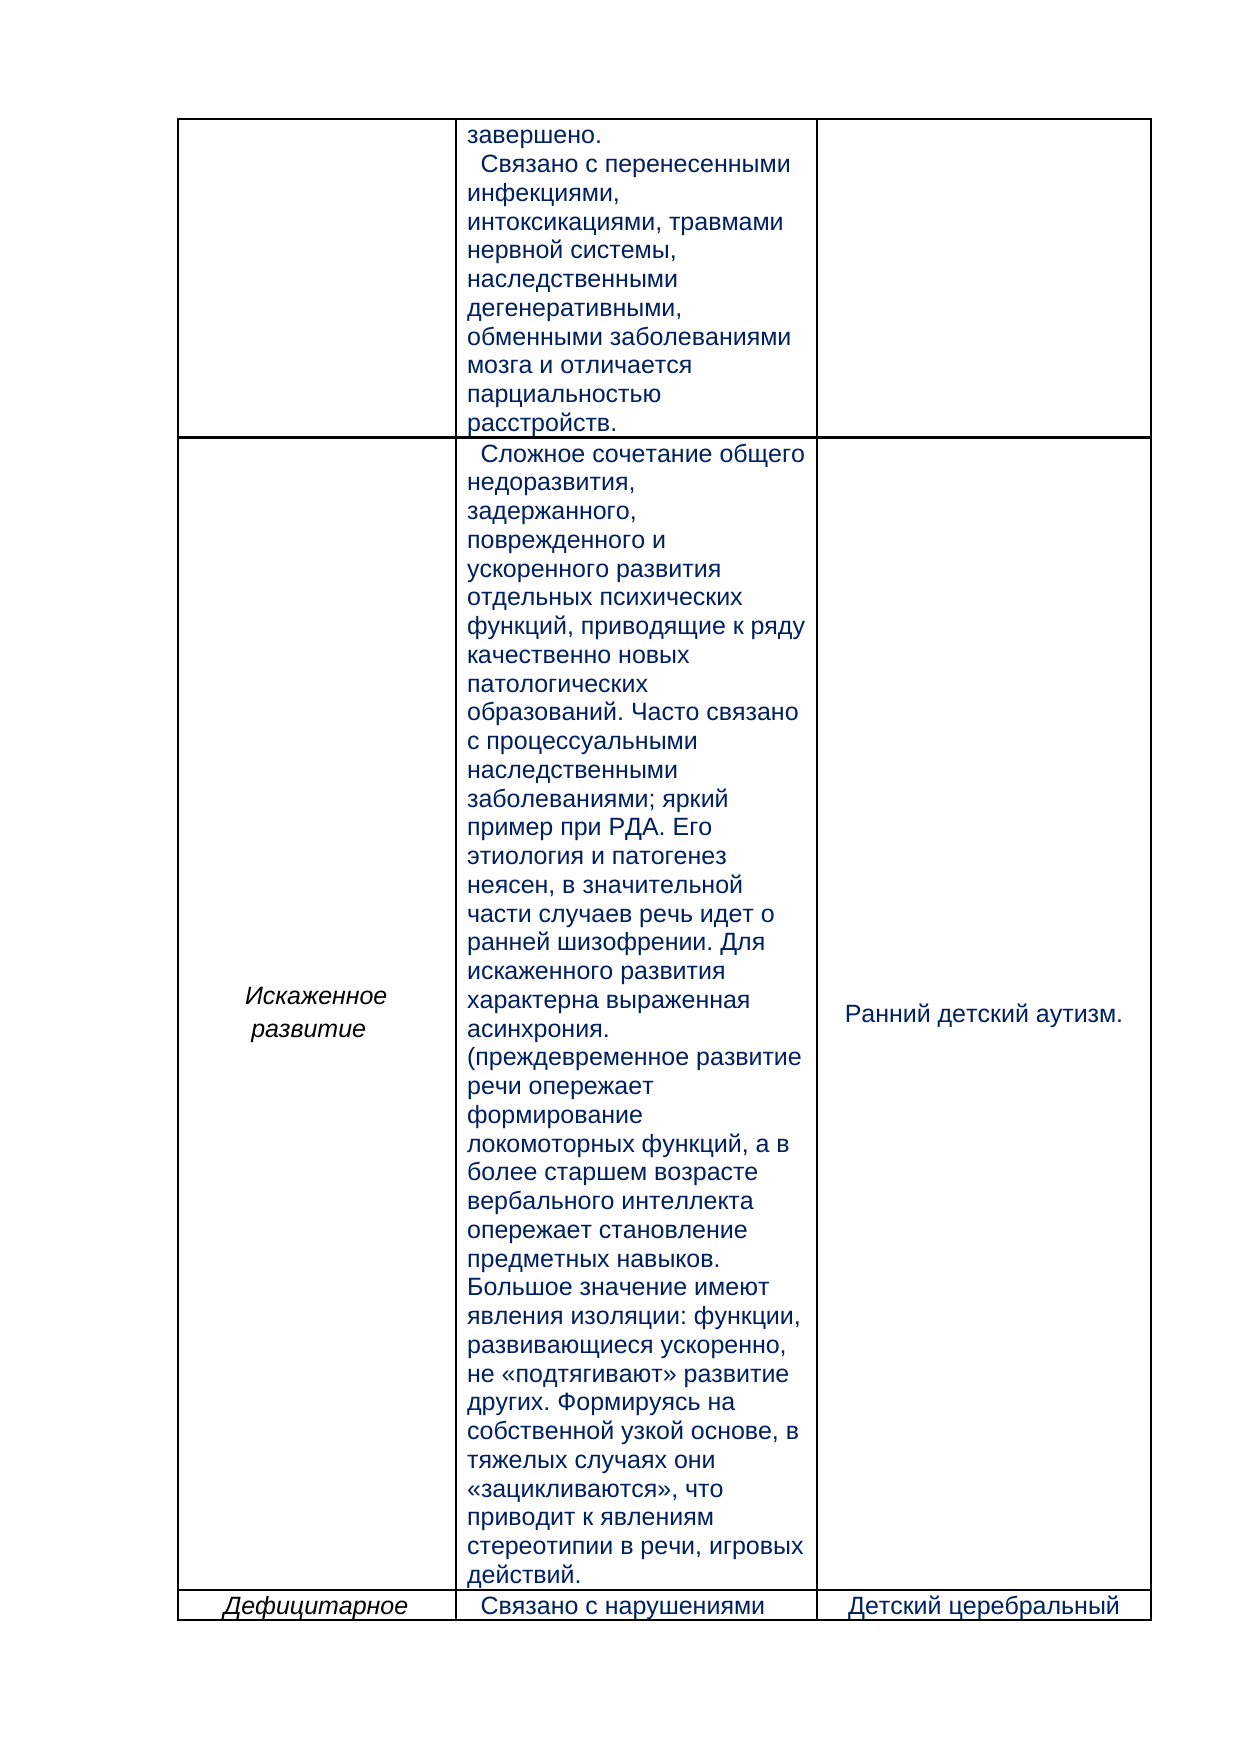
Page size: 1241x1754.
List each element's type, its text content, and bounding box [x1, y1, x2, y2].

table_cell Сложное сочетание общего недоразвития, задержанного, поврежденного и ускоренного развития отдельных психических функций, приводящие к ряду качественно новых патологических образований. Часто связано с процессуальными наследственными заболеваниями; яркий пример при РДА. Его этиология и патогенез неясен, в значительной части случаев речь идет о ранней шизофрении. Для искаженного развития характерна выраженная асинхрония. (преждевременное развитие речи опережает формирование локомоторных функций, а в более старшем возрасте вербального интеллекта опережает становление предметных навыков. Большое значение имеют явления изоляции: функции, развивающиеся ускоренно, не «подтягивают» развитие других. Формируясь на собственной узкой основе, в тяжелых случаях они «зацикливаются», что приводит к явлениям стереотипии в речи, игровых действий. [457, 439, 816, 1588]
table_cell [818, 120, 1150, 436]
table_cell Искаженное развитие [179, 439, 455, 1588]
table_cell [179, 1591, 455, 1619]
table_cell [457, 120, 816, 436]
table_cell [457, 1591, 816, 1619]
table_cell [179, 120, 455, 436]
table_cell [818, 1591, 1150, 1619]
table_cell Ранний детский аутизм. [818, 439, 1150, 1588]
